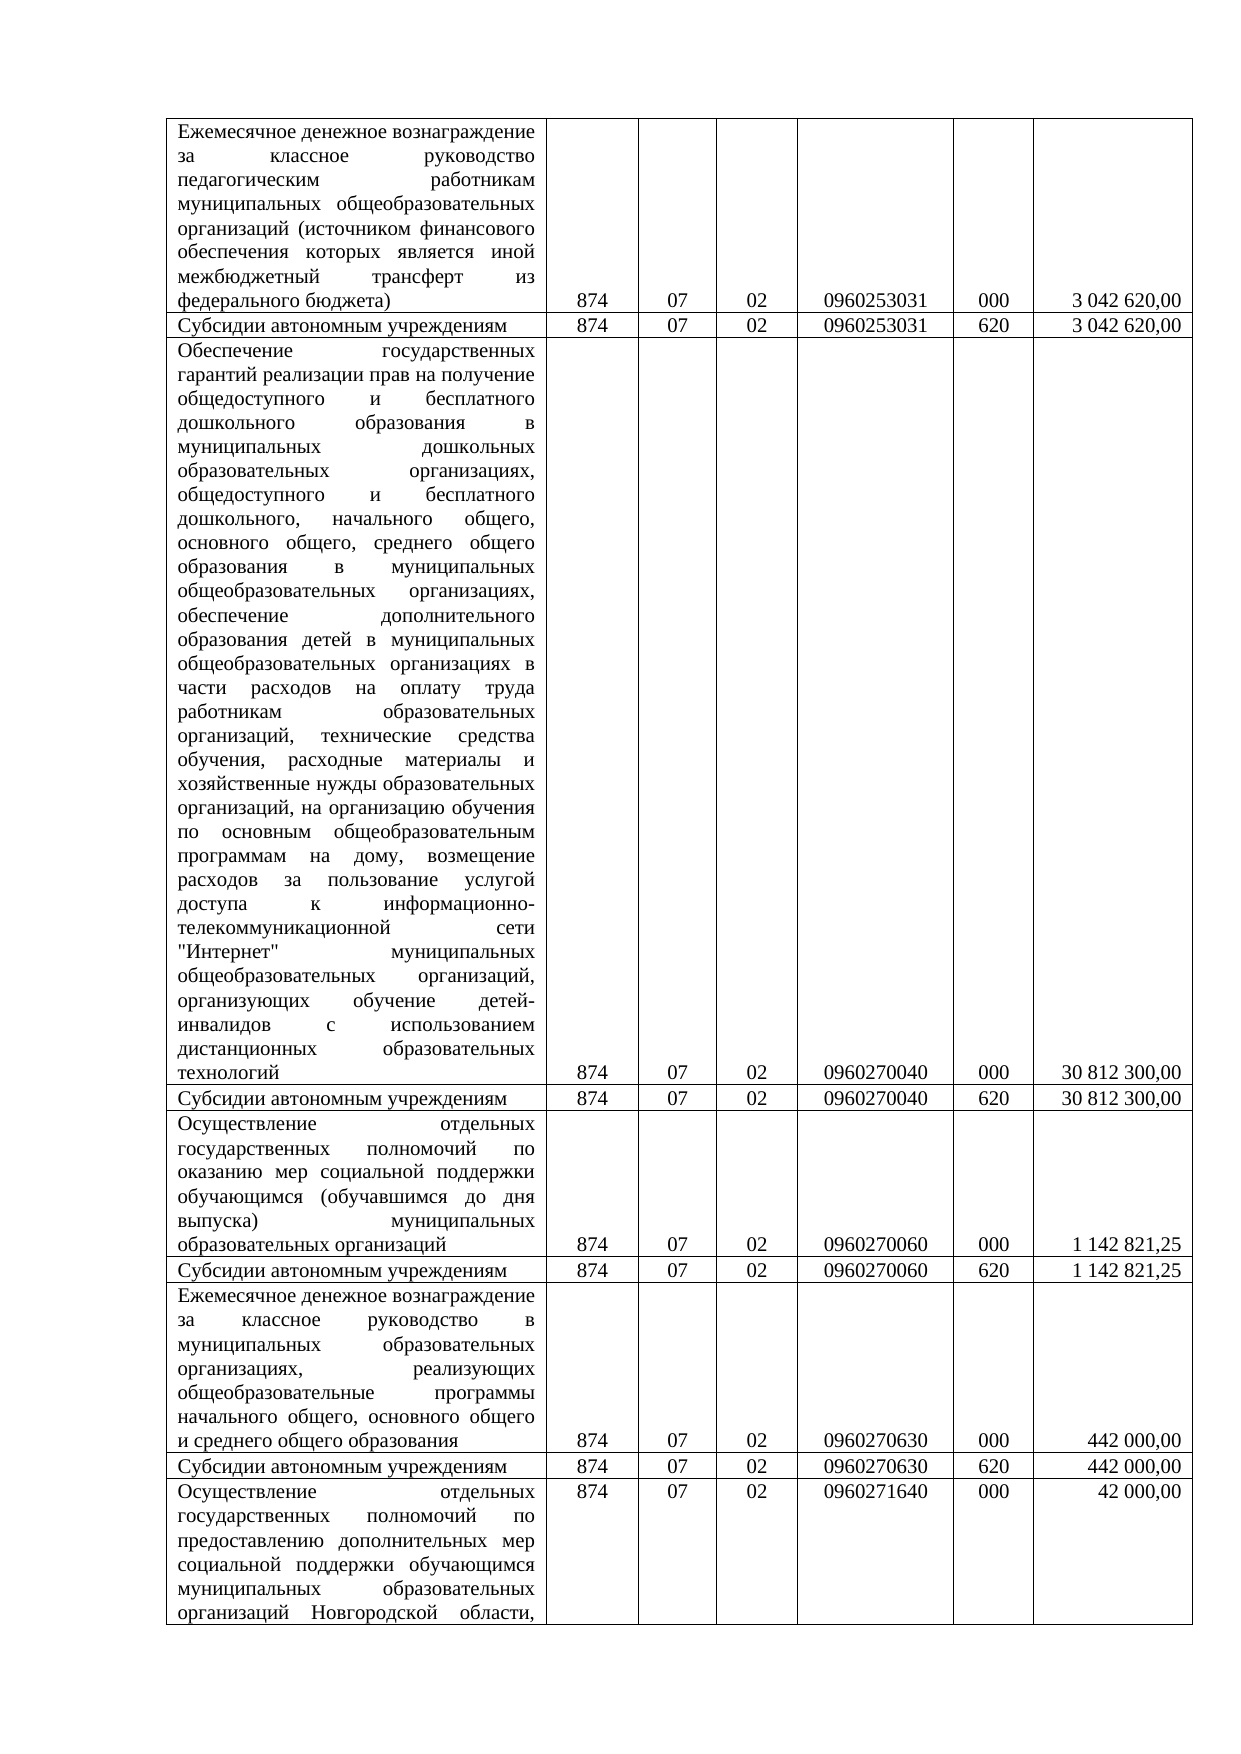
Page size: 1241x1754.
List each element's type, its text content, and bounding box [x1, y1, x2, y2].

table_cell 874 [547, 1283, 638, 1452]
table_cell 874 [547, 338, 638, 1084]
table_cell 000 [954, 1283, 1033, 1452]
table_cell 02 [717, 338, 797, 1084]
table_cell 0960270630 [798, 1283, 953, 1452]
table_cell 02 [717, 1257, 797, 1282]
table_cell 0960270040 [798, 1085, 953, 1110]
table_cell 000 [954, 1111, 1033, 1256]
table_cell 620 [954, 1085, 1033, 1110]
table_cell 07 [639, 1479, 716, 1624]
table_cell 874 [547, 1111, 638, 1256]
table_cell 07 [639, 313, 716, 337]
table_cell 1 142 821,25 [1034, 1111, 1192, 1256]
table_cell 0960270060 [798, 1257, 953, 1282]
table_cell 000 [954, 119, 1033, 312]
table_cell 874 [547, 1453, 638, 1478]
table_cell Осуществление отдельных государственных полномочий по оказанию мер социальной поддержки обучающимся (обучавшимся до дня выпуска) муниципальных образовательных организаций [167, 1111, 546, 1256]
table_cell Ежемесячное денежное вознаграждение за классное руководство педагогическим работникам муниципальных общеобразовательных организаций (источником финансового обеспечения которых является иной межбюджетный трансферт из федерального бюджета) [167, 119, 546, 312]
table_cell 07 [639, 1257, 716, 1282]
table_cell Субсидии автономным учреждениям [167, 1085, 546, 1110]
table_cell 02 [717, 1111, 797, 1256]
table_cell Обеспечение государственных гарантий реализации прав на получение общедоступного и бесплатного дошкольного образования в муниципальных дошкольных образовательных организациях, общедоступного и бесплатного дошкольного, начального общего, основного общего, среднего общего образования в муниципальных общеобразовательных организациях, обеспечение дополнительного образования детей в муниципальных общеобразовательных организациях в части расходов на оплату труда работникам образовательных организаций, технические средства обучения, расходные материалы и хозяйственные нужды образовательных организаций, на организацию обучения по основным общеобразовательным программам на дому, возмещение расходов за пользование услугой доступа к информационно-телекоммуникационной сети "Интернет" муниципальных общеобразовательных организаций, организующих обучение детей-инвалидов с использованием дистанционных образовательных технологий [167, 338, 546, 1084]
table_cell 07 [639, 1283, 716, 1452]
table_cell 000 [954, 1479, 1033, 1624]
table_cell 3 042 620,00 [1034, 313, 1192, 337]
table_cell Ежемесячное денежное вознаграждение за классное руководство в муниципальных образовательных организациях, реализующих общеобразовательные программы начального общего, основного общего и среднего общего образования [167, 1283, 546, 1452]
table_cell 874 [547, 1085, 638, 1110]
table_cell 1 142 821,25 [1034, 1257, 1192, 1282]
table_cell 0960253031 [798, 119, 953, 312]
table_cell 874 [547, 313, 638, 337]
table_cell 42 000,00 [1034, 1479, 1192, 1624]
table_cell Субсидии автономным учреждениям [167, 313, 546, 337]
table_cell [167, 1479, 546, 1624]
table_cell 07 [639, 119, 716, 312]
table_cell 442 000,00 [1034, 1283, 1192, 1452]
table_cell 874 [547, 119, 638, 312]
table_cell 02 [717, 1085, 797, 1110]
table_cell 02 [717, 1283, 797, 1452]
table_cell 07 [639, 1453, 716, 1478]
table_cell 0960270060 [798, 1111, 953, 1256]
table_cell 07 [639, 1111, 716, 1256]
table_cell 0960253031 [798, 313, 953, 337]
table_cell 30 812 300,00 [1034, 1085, 1192, 1110]
table_cell 07 [639, 1085, 716, 1110]
table_cell 02 [717, 1479, 797, 1624]
table_cell 30 812 300,00 [1034, 338, 1192, 1084]
table_cell 000 [954, 338, 1033, 1084]
table_cell 442 000,00 [1034, 1453, 1192, 1478]
table_cell 3 042 620,00 [1034, 119, 1192, 312]
table_cell 620 [954, 313, 1033, 337]
table_cell 620 [954, 1257, 1033, 1282]
table_cell 874 [547, 1479, 638, 1624]
table_cell 874 [547, 1257, 638, 1282]
table_cell 02 [717, 313, 797, 337]
table_cell 0960270630 [798, 1453, 953, 1478]
table_cell 02 [717, 1453, 797, 1478]
table_cell Субсидии автономным учреждениям [167, 1257, 546, 1282]
table_cell 0960271640 [798, 1479, 953, 1624]
table_cell 620 [954, 1453, 1033, 1478]
table_cell 0960270040 [798, 338, 953, 1084]
table_cell 02 [717, 119, 797, 312]
table_cell Субсидии автономным учреждениям [167, 1453, 546, 1478]
table_cell 07 [639, 338, 716, 1084]
